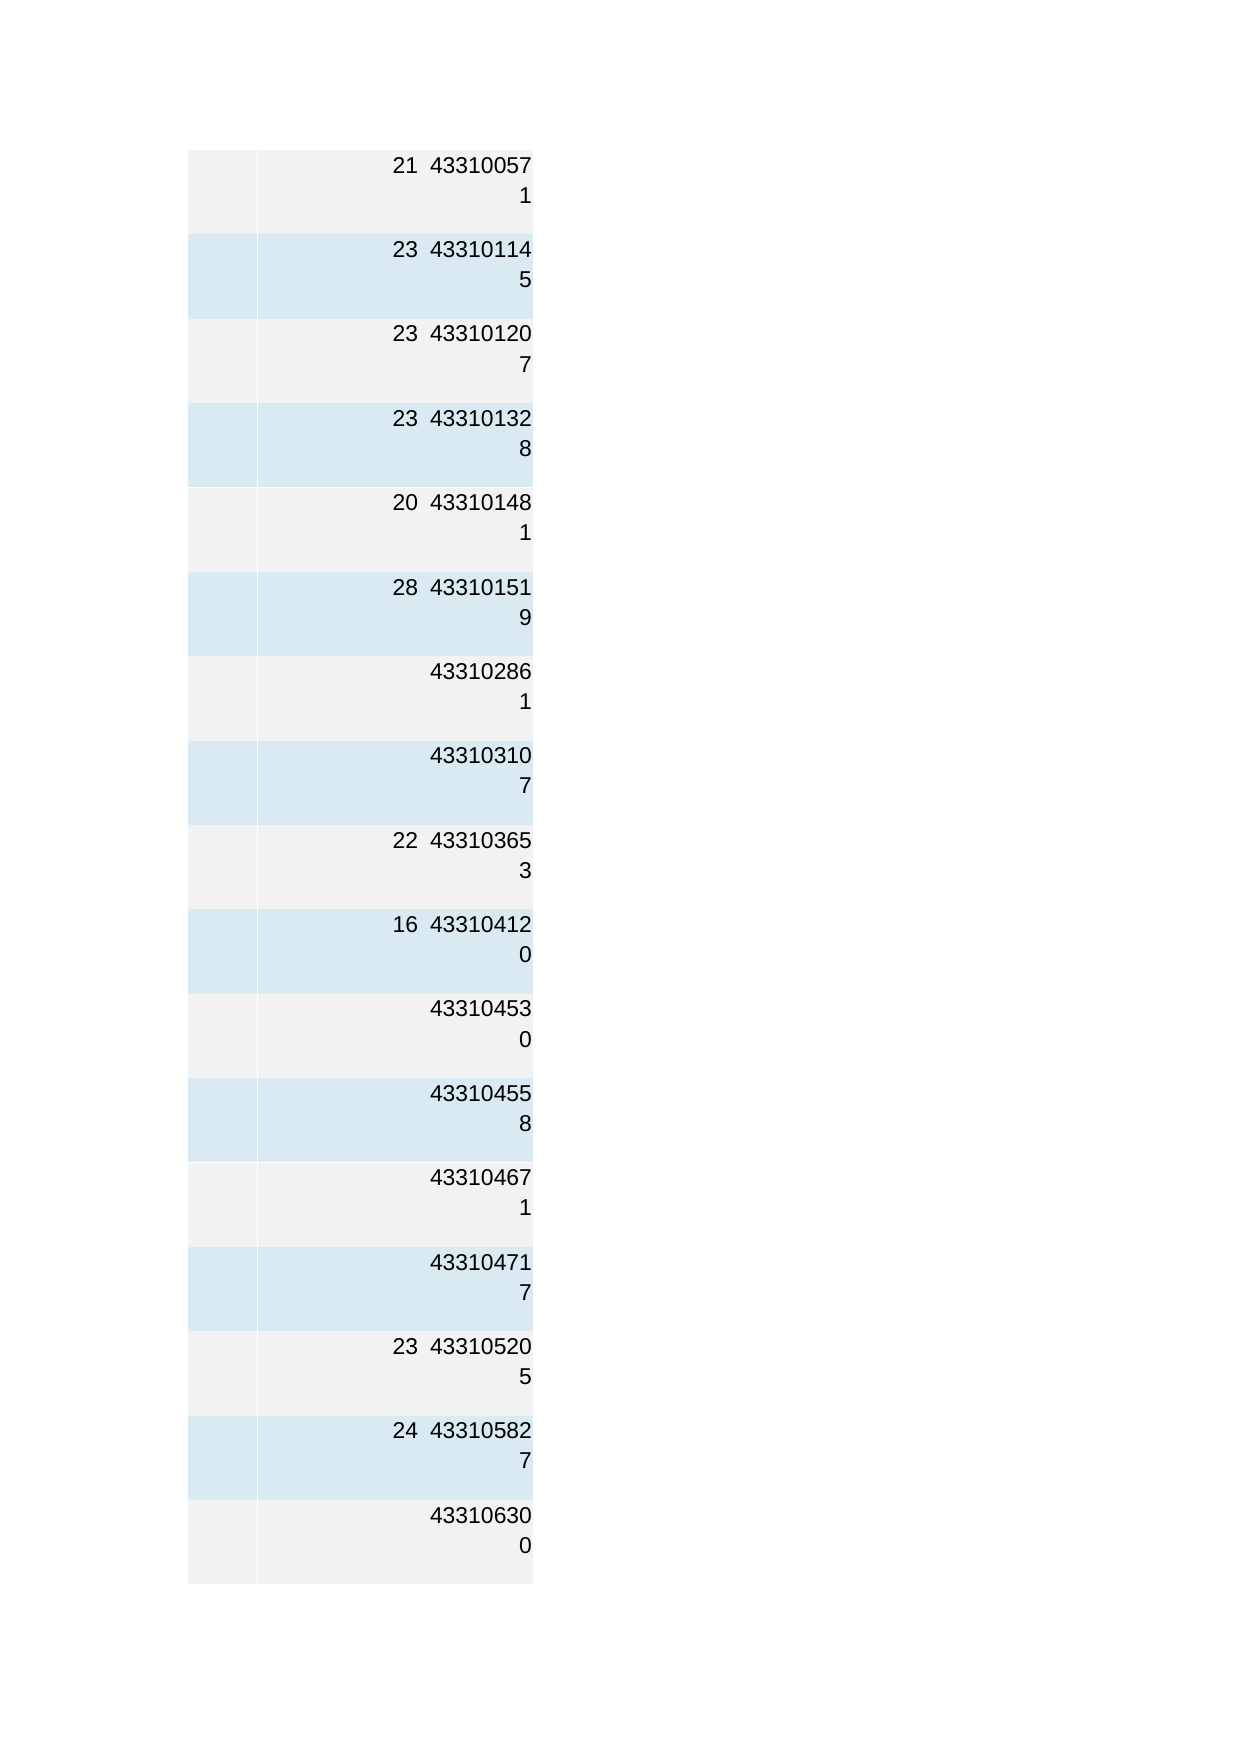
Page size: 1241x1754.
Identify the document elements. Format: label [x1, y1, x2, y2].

table_cell [188, 150, 1053, 1584]
